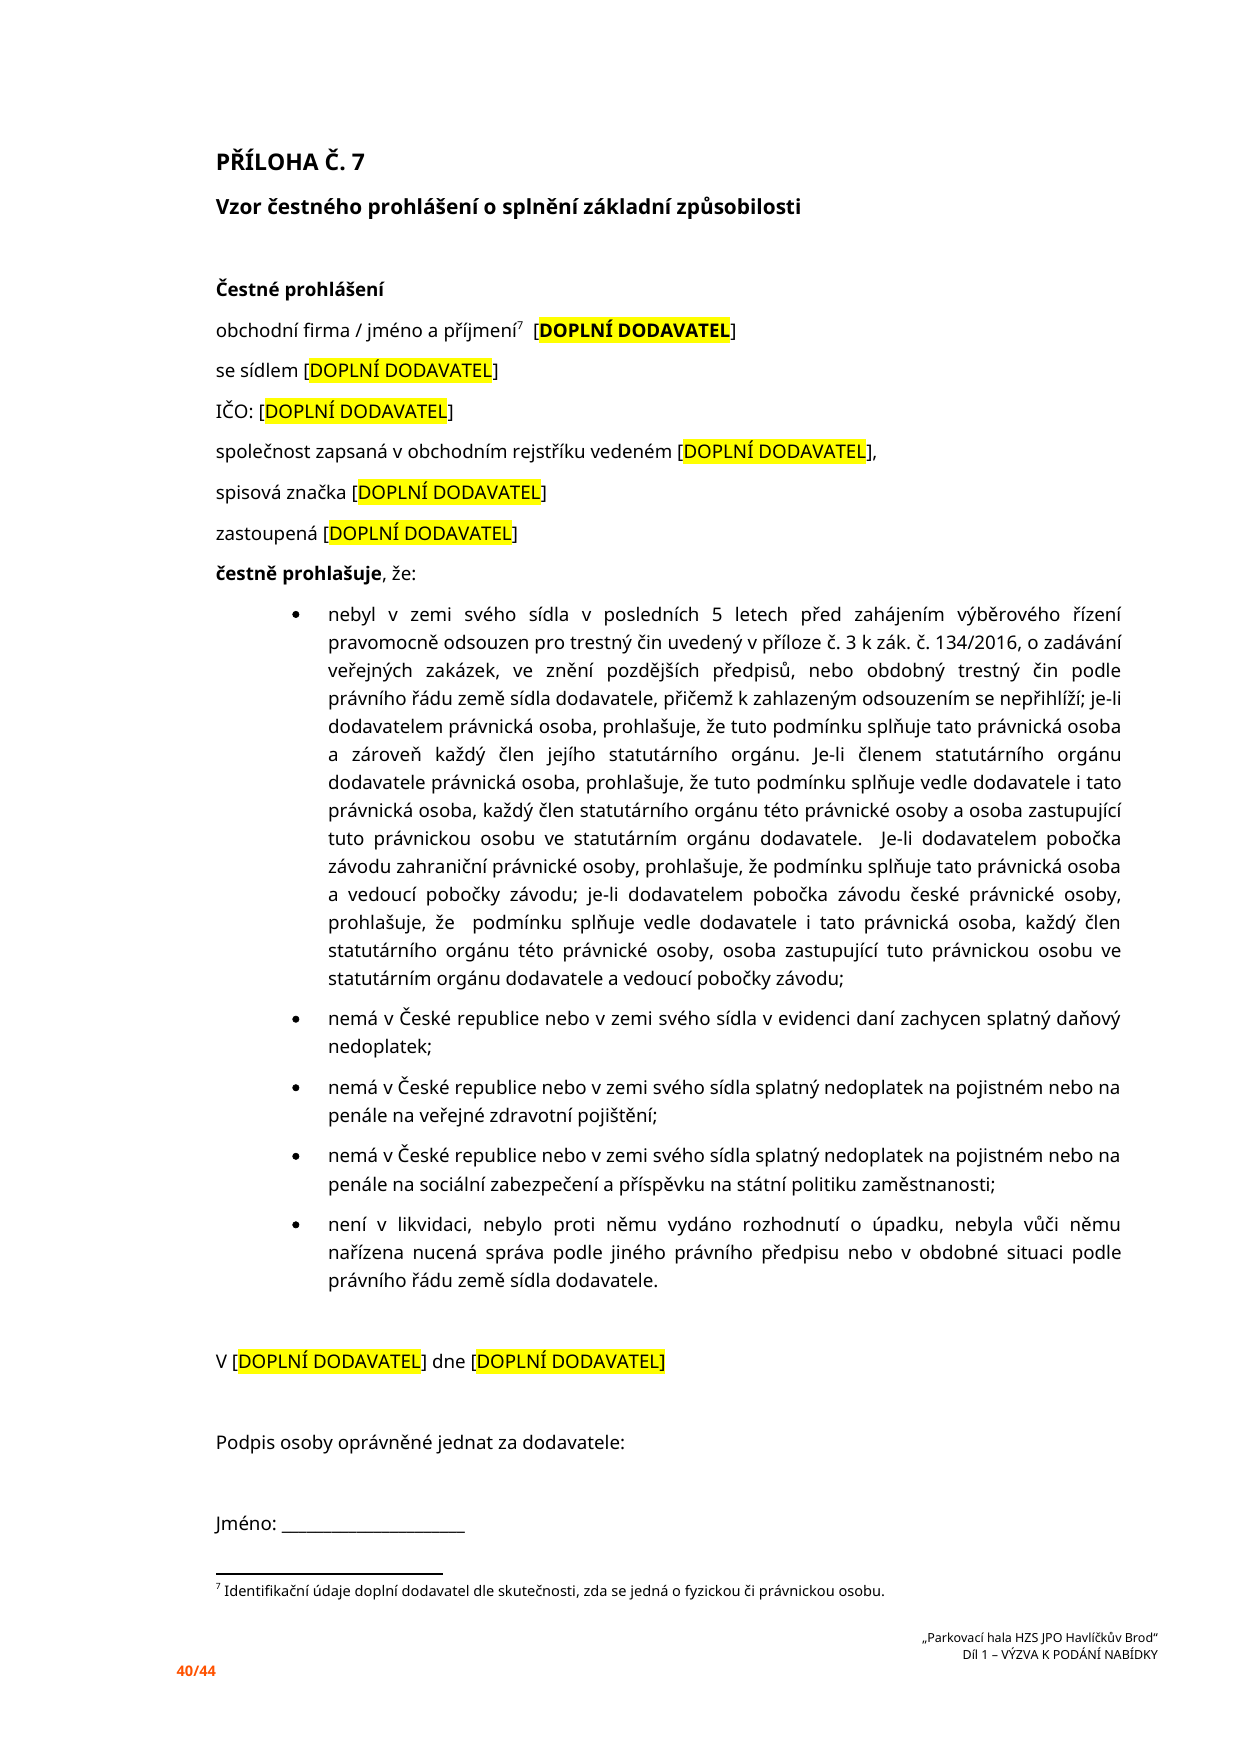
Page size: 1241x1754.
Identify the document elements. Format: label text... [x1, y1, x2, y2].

text Podpis osoby oprávněné jednat za dodavatele: [216, 1429, 1122, 1455]
text nebyl v zemi svého sídla v posledních 5 letech před zahájením výběrového řízení pravomocně odsouzen pro trestný čin uvedený v příloze č. 3 k zák. č. 134/2016, o zadávání veřejných zakázek, ve znění pozdějších předpisů, nebo obdobný trestný čin podle právního řádu země sídla dodavatele, přičemž k zahlazeným odsouzením se nepřihlíží; je-li dodavatelem právnická osoba, prohlašuje, že tuto podmínku splňuje tato právnická osoba a zároveň každý člen jejího statutárního orgánu. Je-li členem statutárního orgánu dodavatele právnická osoba, prohlašuje, že tuto podmínku splňuje vedle dodavatele i tato právnická osoba, každý člen statutárního orgánu této právnické osoby a osoba zastupující tuto právnickou osobu ve statutárním orgánu dodavatele. Je-li dodavatelem pobočka závodu zahraniční právnické osoby, prohlašuje, že podmínku splňuje tato právnická osoba a vedoucí pobočky závodu; je-li dodavatelem pobočka závodu české právnické osoby, prohlašuje, že podmínku splňuje vedle dodavatele i tato právnická osoba, každý člen statutárního orgánu této právnické osoby, osoba zastupující tuto právnickou osobu ve statutárním orgánu dodavatele a vedoucí pobočky závodu; [292, 601, 1122, 991]
text Čestné prohlášení [216, 277, 1122, 302]
text obchodní firma / jméno a příjmení [DOPLNÍ DODAVATEL] [730, 317, 1122, 343]
text Jméno: ______________________ [216, 1511, 1122, 1536]
text Vzor čestného prohlášení o splnění základní způsobilosti [216, 192, 1122, 221]
text spisová značka [DOPLNÍ DODAVATEL] [216, 479, 358, 505]
text zastoupená [DOPLNÍ DODAVATEL] [512, 520, 1122, 545]
text V [DOPLNÍ DODAVATEL] dne [DOPLNÍ DODAVATEL] [216, 1348, 1122, 1374]
text nemá v České republice nebo v zemi svého sídla splatný nedoplatek na pojistném nebo na penále na veřejné zdravotní pojištění; [292, 1074, 1122, 1128]
text nemá v České republice nebo v zemi svého sídla v evidenci daní zachycen splatný daňový nedoplatek; [292, 1006, 1122, 1059]
text čestně prohlašuje, že: [216, 560, 1122, 586]
text se sídlem [DOPLNÍ DODAVATEL] [216, 358, 309, 383]
text zastoupená [DOPLNÍ DODAVATEL] [216, 520, 329, 545]
text IČO: [DOPLNÍ DODAVATEL] [447, 398, 1122, 424]
text společnost zapsaná v obchodním rejstříku vedeném [DOPLNÍ DODAVATEL], [216, 439, 683, 464]
text společnost zapsaná v obchodním rejstříku vedeném [DOPLNÍ DODAVATEL], [866, 439, 1122, 464]
text spisová značka [DOPLNÍ DODAVATEL] [541, 479, 1122, 505]
text nemá v České republice nebo v zemi svého sídla splatný nedoplatek na pojistném nebo na penále na sociální zabezpečení a příspěvku na státní politiku zaměstnanosti; [292, 1143, 1122, 1196]
text obchodní firma / jméno a příjmení [DOPLNÍ DODAVATEL] [216, 317, 539, 343]
text není v likvidaci, nebylo proti němu vydáno rozhodnutí o úpadku, nebyla vůči němu nařízena nucená správa podle jiného právního předpisu nebo v obdobné situaci podle právního řádu země sídla dodavatele. [292, 1211, 1122, 1293]
text Příloha č. 7 [216, 146, 1122, 177]
text se sídlem [DOPLNÍ DODAVATEL] [492, 358, 1122, 383]
